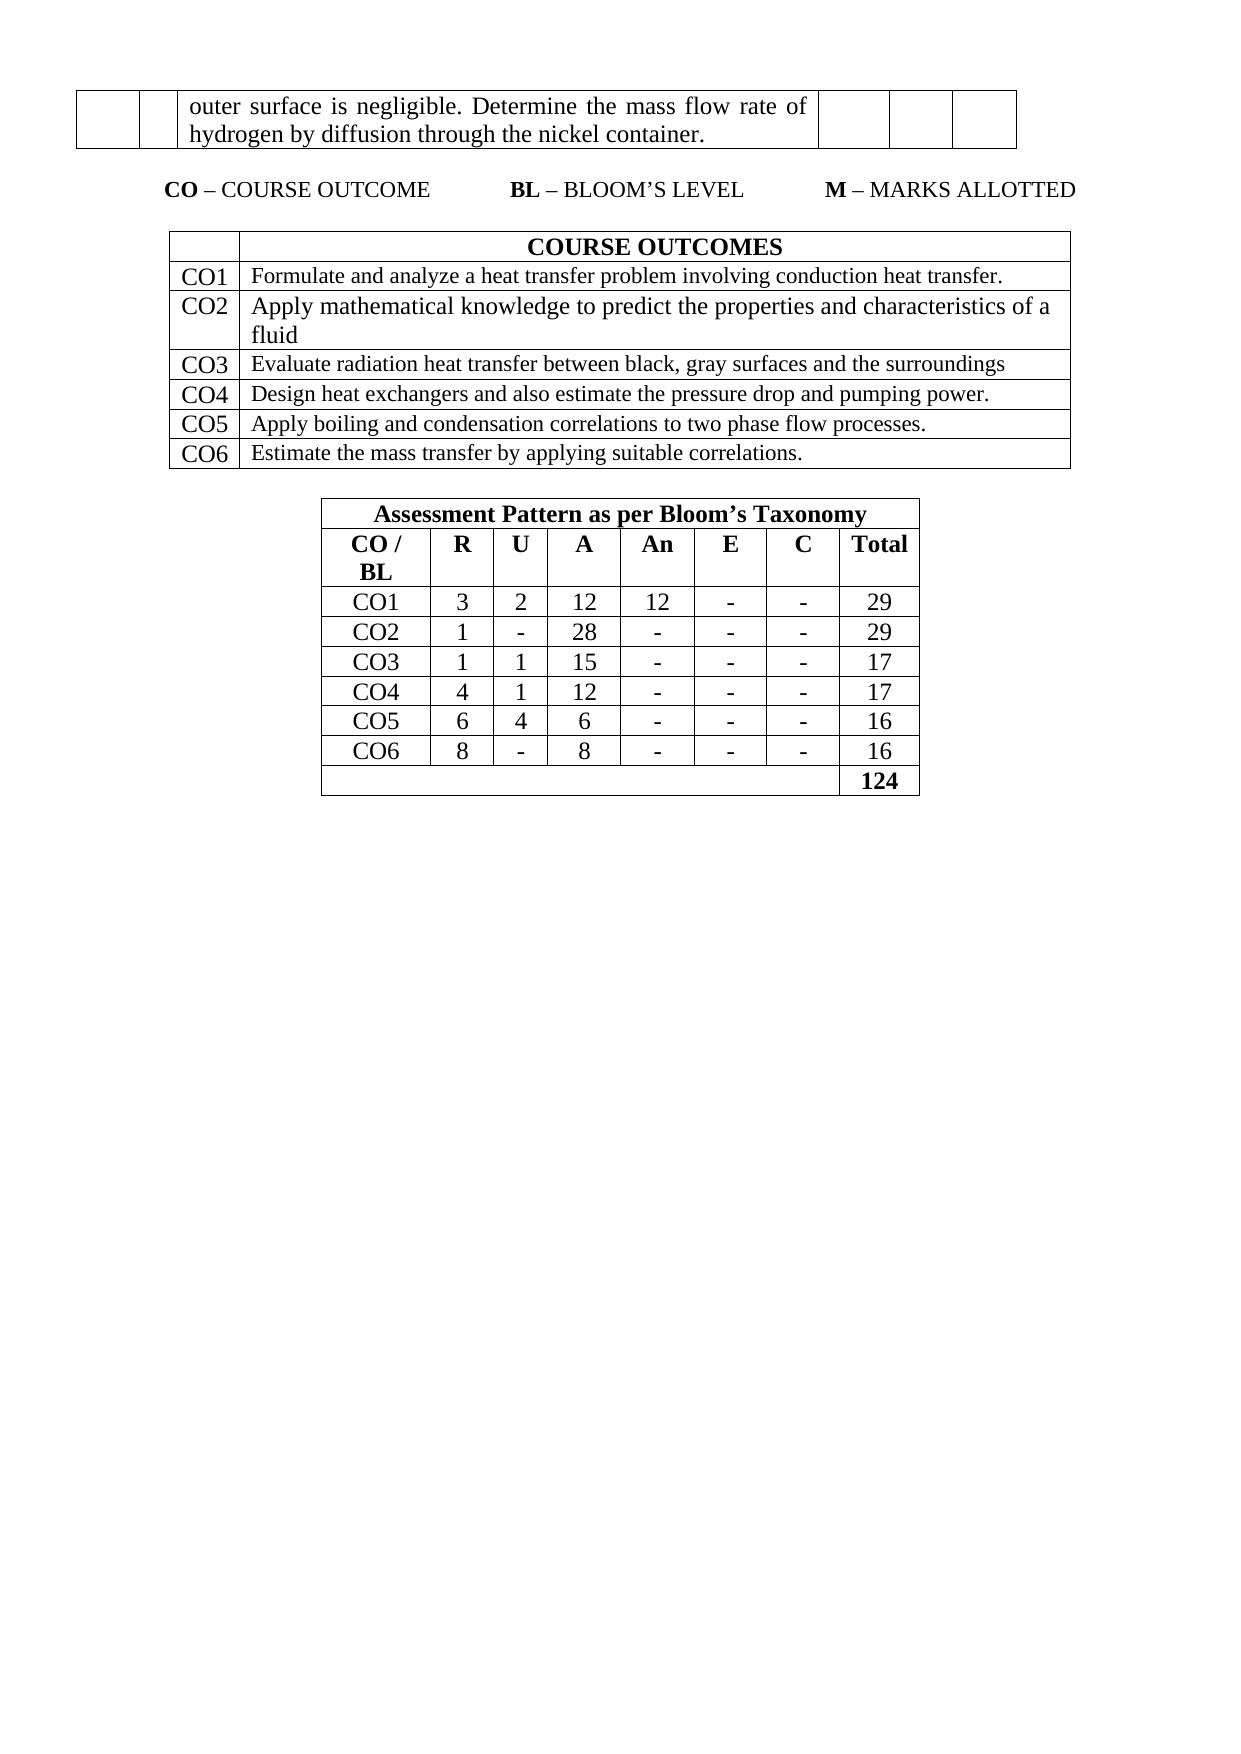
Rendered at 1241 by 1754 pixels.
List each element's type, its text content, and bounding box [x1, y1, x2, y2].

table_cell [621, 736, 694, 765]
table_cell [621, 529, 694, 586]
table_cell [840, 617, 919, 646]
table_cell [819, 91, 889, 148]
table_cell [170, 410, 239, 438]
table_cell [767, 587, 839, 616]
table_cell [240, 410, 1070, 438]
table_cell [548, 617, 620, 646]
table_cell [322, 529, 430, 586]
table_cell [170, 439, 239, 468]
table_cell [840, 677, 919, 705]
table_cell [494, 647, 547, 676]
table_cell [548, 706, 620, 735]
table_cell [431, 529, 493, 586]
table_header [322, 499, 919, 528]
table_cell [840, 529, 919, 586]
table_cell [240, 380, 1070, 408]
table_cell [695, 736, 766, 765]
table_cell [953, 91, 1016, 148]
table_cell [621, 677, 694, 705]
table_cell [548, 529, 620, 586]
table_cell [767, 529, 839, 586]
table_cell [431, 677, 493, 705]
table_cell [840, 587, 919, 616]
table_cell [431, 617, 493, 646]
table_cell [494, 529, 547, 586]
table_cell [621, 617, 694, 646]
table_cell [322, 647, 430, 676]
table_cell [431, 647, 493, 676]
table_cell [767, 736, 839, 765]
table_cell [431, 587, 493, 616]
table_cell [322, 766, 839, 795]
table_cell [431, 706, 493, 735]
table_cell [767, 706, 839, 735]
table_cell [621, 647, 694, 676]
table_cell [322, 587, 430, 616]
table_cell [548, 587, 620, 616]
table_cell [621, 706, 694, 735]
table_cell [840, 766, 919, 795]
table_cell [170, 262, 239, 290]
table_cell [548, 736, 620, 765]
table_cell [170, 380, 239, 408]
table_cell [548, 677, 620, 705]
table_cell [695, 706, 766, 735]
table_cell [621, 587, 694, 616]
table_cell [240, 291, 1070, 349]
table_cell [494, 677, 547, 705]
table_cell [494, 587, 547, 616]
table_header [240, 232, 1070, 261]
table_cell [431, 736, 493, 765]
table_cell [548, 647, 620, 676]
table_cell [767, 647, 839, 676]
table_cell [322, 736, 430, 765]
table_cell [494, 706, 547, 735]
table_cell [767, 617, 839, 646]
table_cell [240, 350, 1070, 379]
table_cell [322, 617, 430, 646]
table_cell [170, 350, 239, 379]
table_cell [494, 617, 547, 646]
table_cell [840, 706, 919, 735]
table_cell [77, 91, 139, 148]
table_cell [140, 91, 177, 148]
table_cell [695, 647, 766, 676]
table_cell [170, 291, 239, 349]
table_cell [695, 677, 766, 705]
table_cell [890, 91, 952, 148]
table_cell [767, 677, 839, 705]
text CO – COURSE OUTCOME BL – BLOOM’S LEVEL M – MARKS ALLOTTED [150, 176, 1090, 202]
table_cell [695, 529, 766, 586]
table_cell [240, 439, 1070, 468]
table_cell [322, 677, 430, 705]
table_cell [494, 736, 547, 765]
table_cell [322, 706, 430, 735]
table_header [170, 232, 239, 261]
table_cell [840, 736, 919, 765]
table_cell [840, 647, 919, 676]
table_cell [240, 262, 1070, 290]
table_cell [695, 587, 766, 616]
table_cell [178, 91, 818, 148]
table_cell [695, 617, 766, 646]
